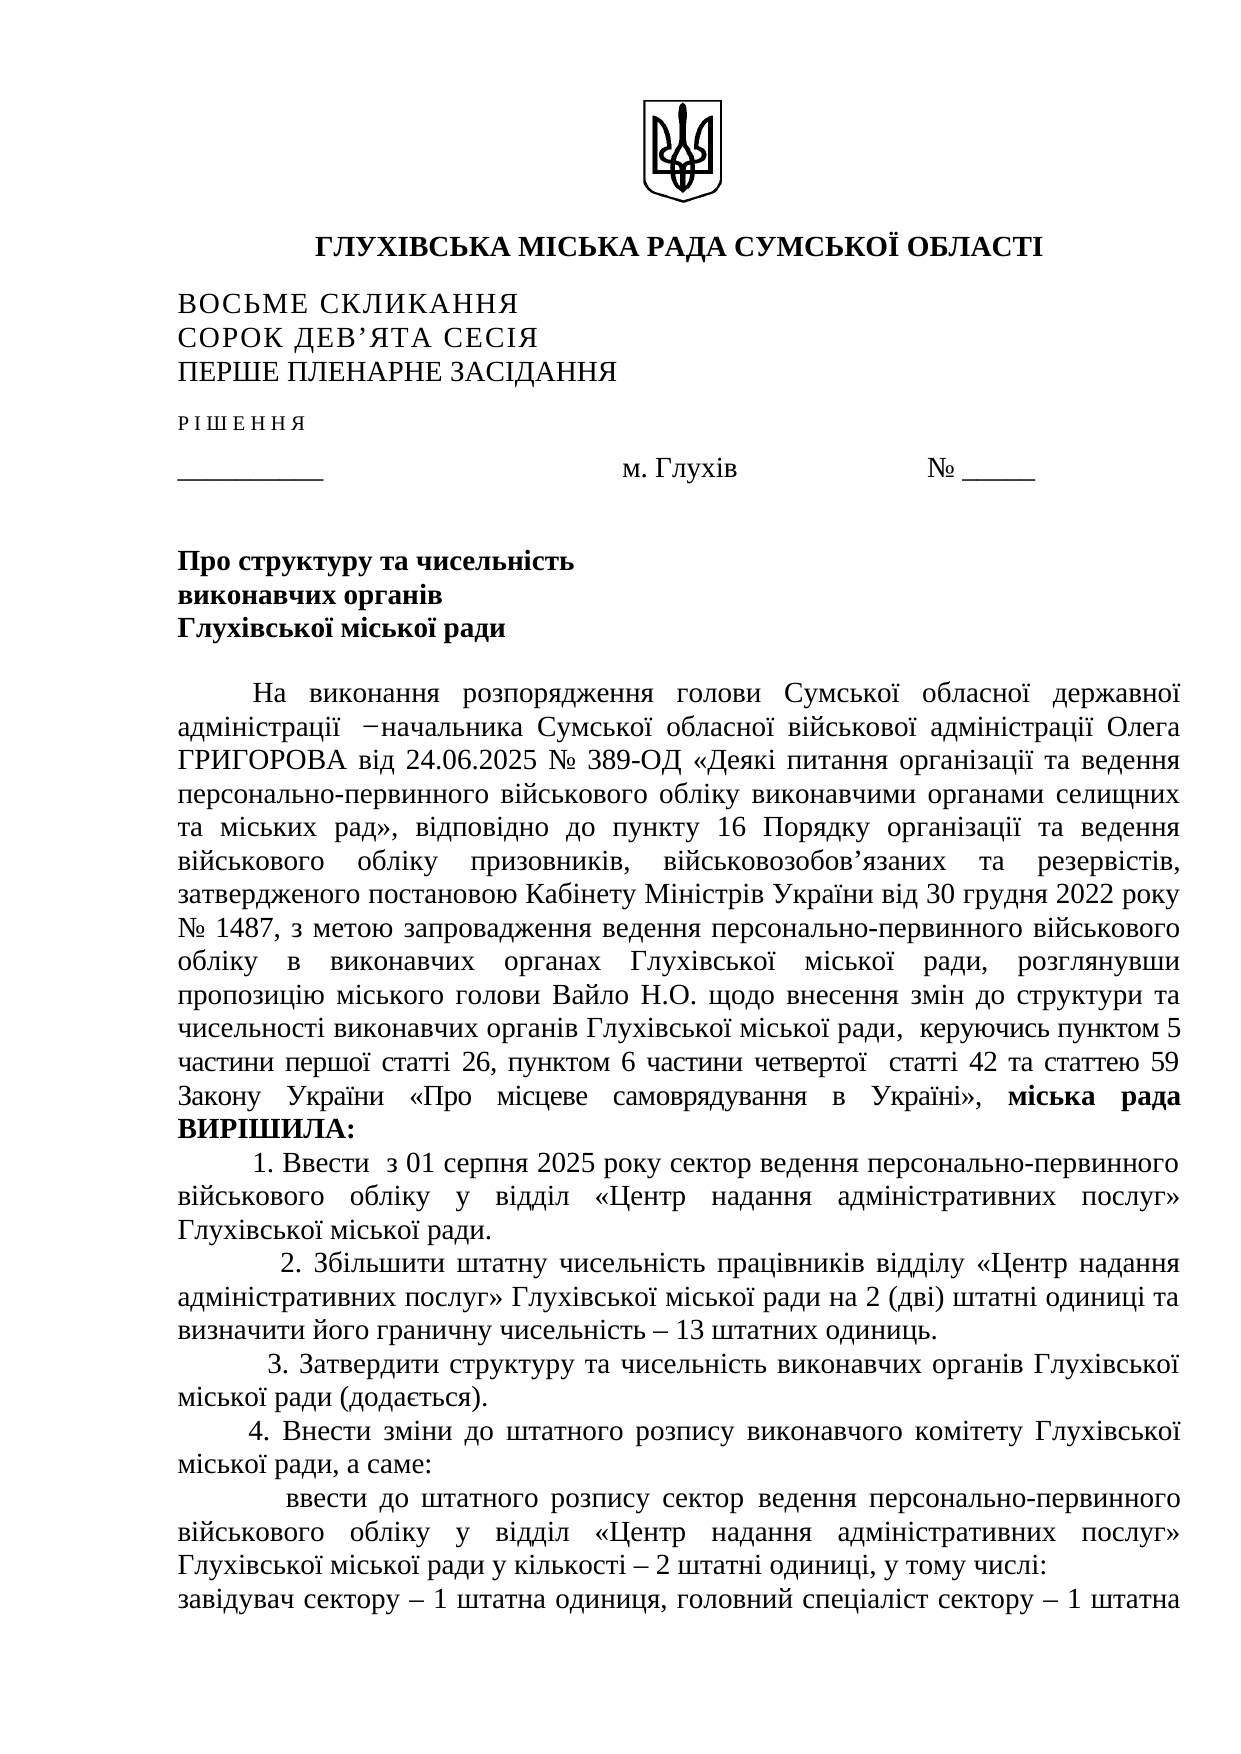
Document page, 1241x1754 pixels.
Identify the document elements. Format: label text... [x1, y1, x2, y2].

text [177, 1581, 1181, 1614]
text виконавчих органів [177, 577, 1181, 610]
text ввести до штатного розпису сектор ведення персонально-первинного військового обліку у відділ «Центр надання адміністративних послуг» Глухівської міської ради у кількості – 2 штатні одиниці, у тому числі: [177, 1480, 1181, 1581]
text 4. Внести зміни до штатного розпису виконавчого комітету Глухівської міської ради, а саме: [177, 1413, 1181, 1480]
text 1. Ввести з 01 серпня 2025 року сектор ведення персонально-первинного військового обліку у відділ «Центр надання адміністративних послуг» Глухівської міської ради. [177, 1145, 1181, 1245]
text На виконання розпорядження голови Сумської обласної державної адміністрації ̶ начальника Сумської обласної військової адміністрації Олега ГРИГОРОВА від 24.06.2025 № 389-ОД «Деякі питання організації та ведення персонально-первинного військового обліку виконавчими органами селищних та міських рад», відповідно до пункту 16 Порядку організації та ведення військового обліку призовників, військовозобов’язаних та резервістів, затвердженого постановою Кабінету Міністрів України від 30 грудня 2022 року № 1487, з метою запровадження ведення персонально-первинного військового обліку в виконавчих органах Глухівської міської ради, розглянувши пропозицію міського голови Вайло Н.О. щодо внесення змін до структури та чисельності виконавчих органів Глухівської міської ради, керуючись пунктом 5 частини першої статті 26, пунктом 6 частини четвертої статті 42 та статтею 59 Закону України «Про місцеве самоврядування в Україні», міська рада ВИРІШИЛА: [177, 675, 1181, 1145]
text 3. Затвердити структуру та чисельність виконавчих органів Глухівської міської ради (додається). [177, 1346, 1181, 1413]
text 2. Збільшити штатну чисельність працівників відділу «Центр надання адміністративних послуг» Глухівської міської ради на 2 (дві) штатні одиниці та визначити його граничну чисельність – 13 штатних одиниць. [177, 1245, 1181, 1346]
text ГЛУХІВСЬКА МІСЬКА РАДА СУМСЬКОЇ ОБЛАСТІ [177, 229, 1181, 263]
text __________ м. Глухів № _____ [177, 450, 1181, 483]
picture [640, 98, 725, 205]
text Глухівської міської ради [177, 610, 1181, 644]
text Про структуру та чисельність [177, 543, 1181, 577]
